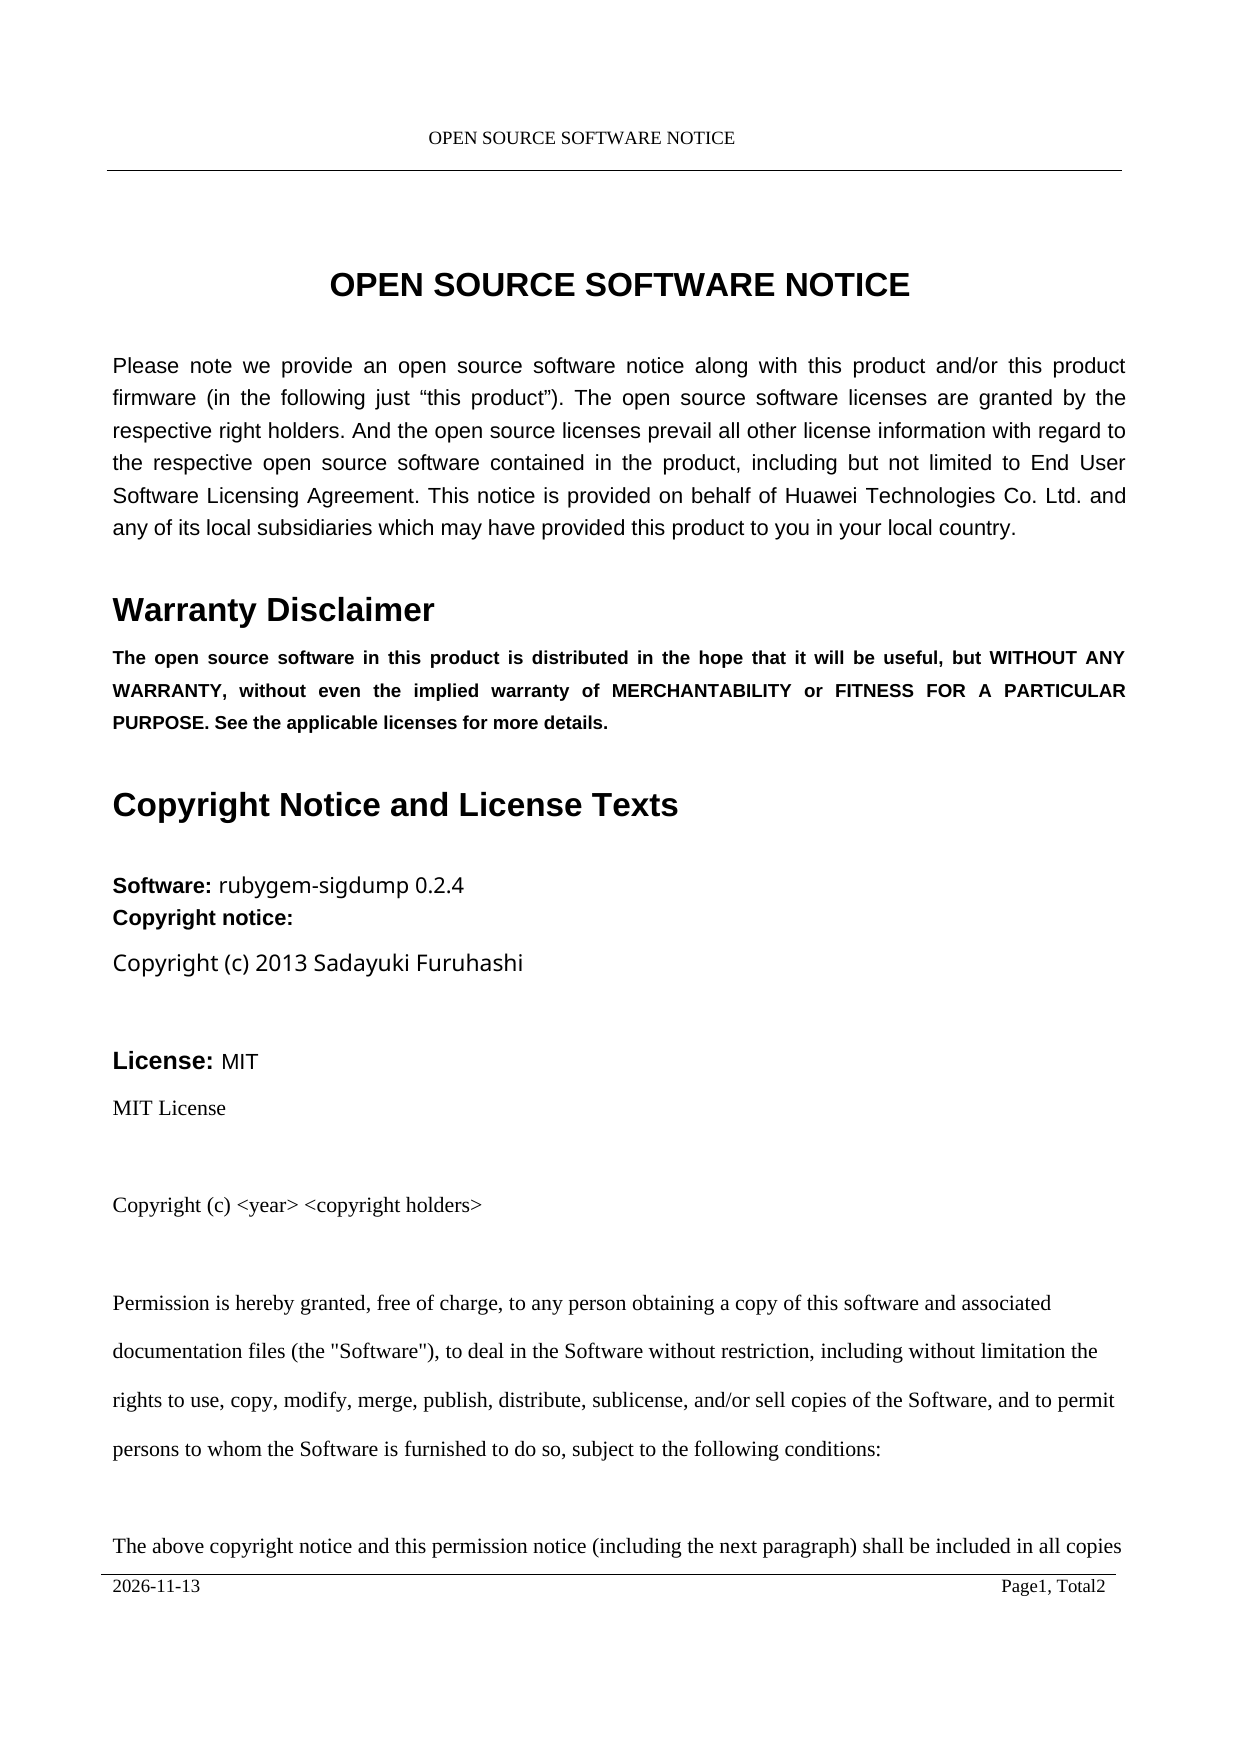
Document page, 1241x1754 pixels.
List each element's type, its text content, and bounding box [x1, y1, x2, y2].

text Copyright (c) 2013 Sadayuki Furuhashi [112, 947, 1128, 1028]
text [112, 1091, 1128, 1562]
text Software: rubygem-sigdump 0.2.4 [112, 869, 1128, 901]
text Copyright Notice and License Texts [112, 771, 1128, 836]
text Please note we provide an open source software notice along with this product and/or this product firmware (in the following just “this product”). The open source software licenses are granted by the respective right holders. And the open source licenses prevail all other license information with regard to the respective open source software contained in the product, including but not limited to End User Software Licensing Agreement. This notice is provided on behalf of Huawei Technologies Co. Ltd. and any of its local subsidiaries which may have provided this product to you in your local country. [112, 349, 1128, 544]
text Copyright notice: [112, 901, 1128, 934]
text Warranty Disclaimer [112, 576, 1128, 641]
text License: MIT [112, 1044, 1128, 1077]
text The open source software in this product is distributed in the hope that it will be useful, but WITHOUT ANY WARRANTY, without even the implied warranty of MERCHANTABILITY or FITNESS FOR A PARTICULAR PURPOSE. See the applicable licenses for more details. [112, 641, 1128, 739]
text OPEN SOURCE SOFTWARE NOTICE [112, 251, 1128, 316]
